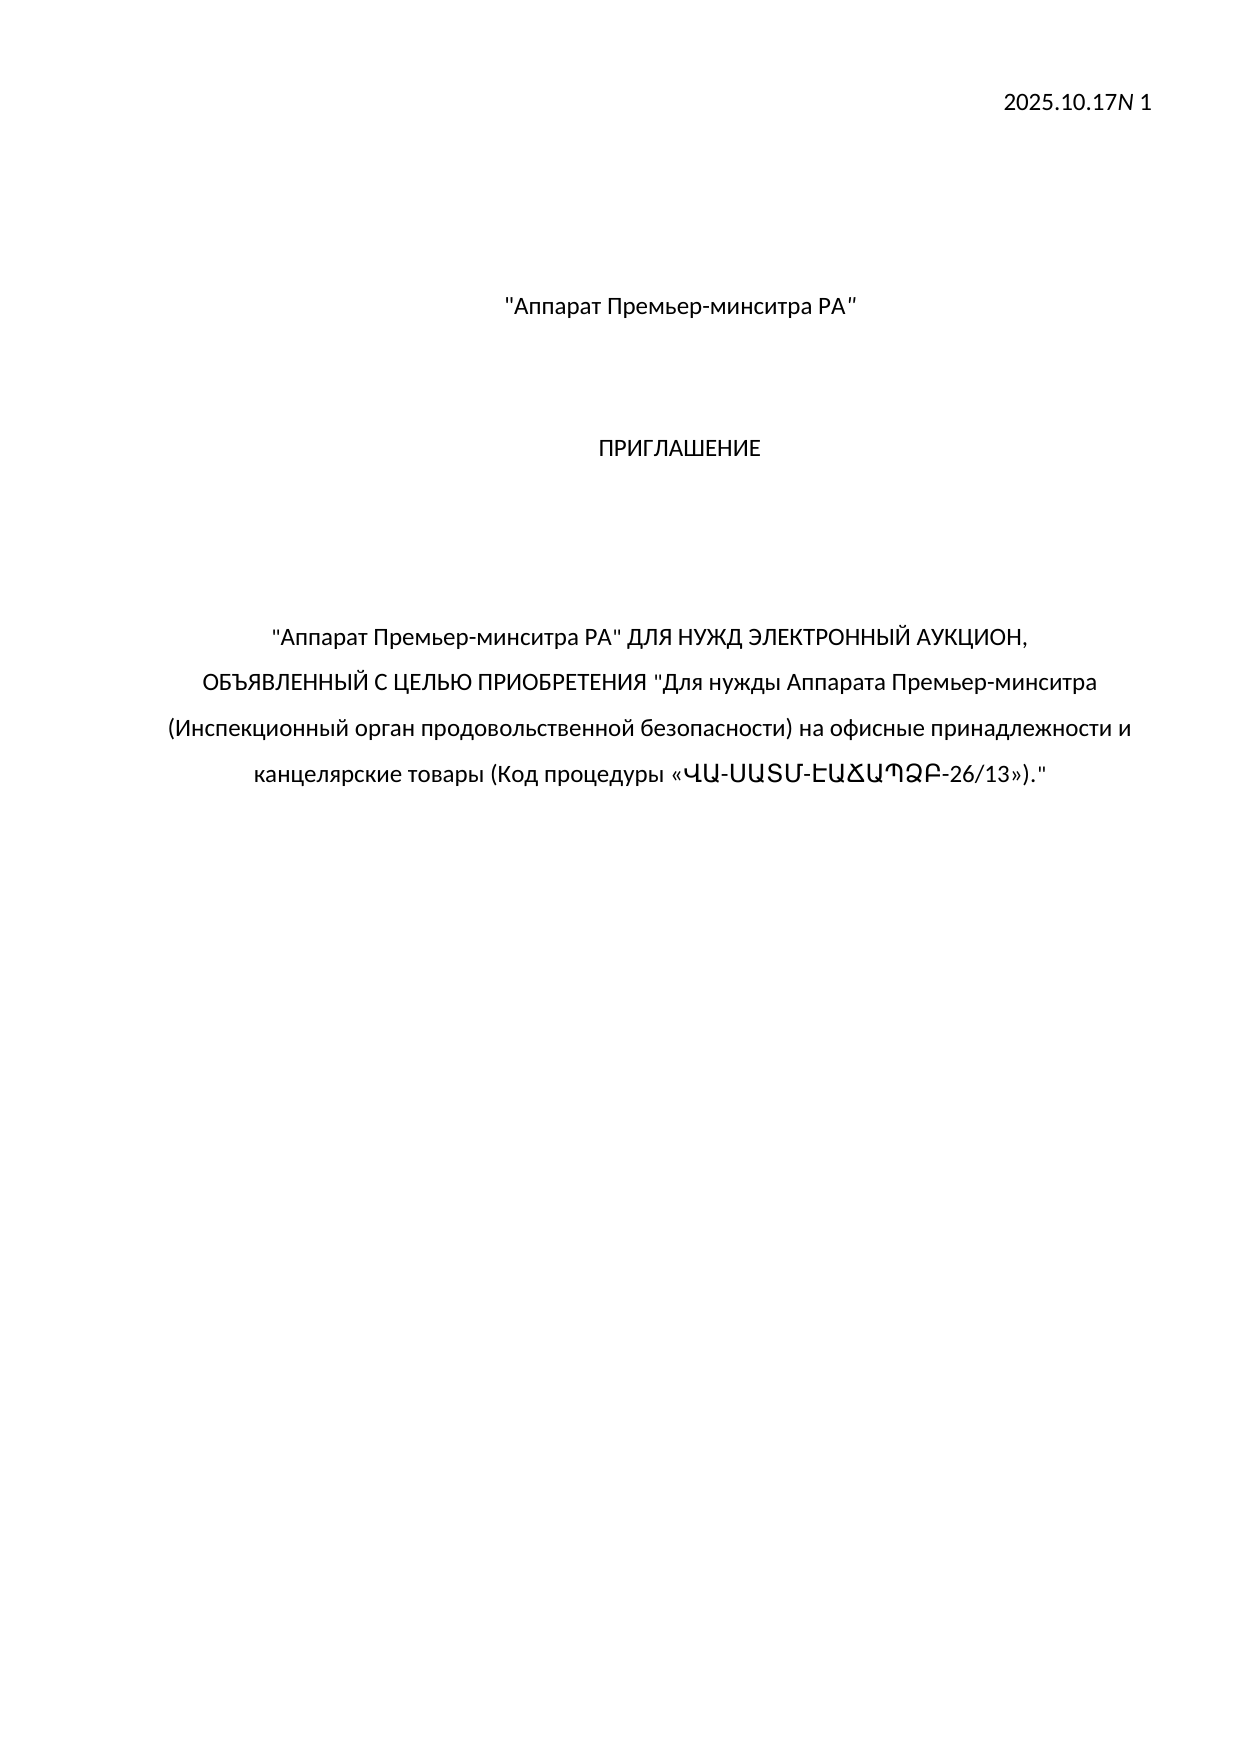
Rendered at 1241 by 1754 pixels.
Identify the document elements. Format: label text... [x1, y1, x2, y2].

text ПРИГЛАШЕНИЕ [148, 432, 1152, 462]
text "Аппарат Премьер-минситра РА" [148, 290, 1152, 321]
text "Аппарат Премьер-минситра РА" ДЛЯ НУЖД ЭЛЕКТРОННЫЙ АУКЦИОН, [148, 621, 1152, 651]
text ОБЪЯВЛЕННЫЙ С ЦЕЛЬЮ ПРИОБРЕТЕНИЯ "Для нужды Аппарата Премьер-минситра (Инспекционный орган продовольственной безопасности) на офисные принадлежности и канцелярские товары (Код процедуры «ՎԱ-ՍԱՏՄ-ԷԱՃԱՊՁԲ-26/13»)." [148, 666, 1152, 788]
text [148, 86, 1152, 117]
